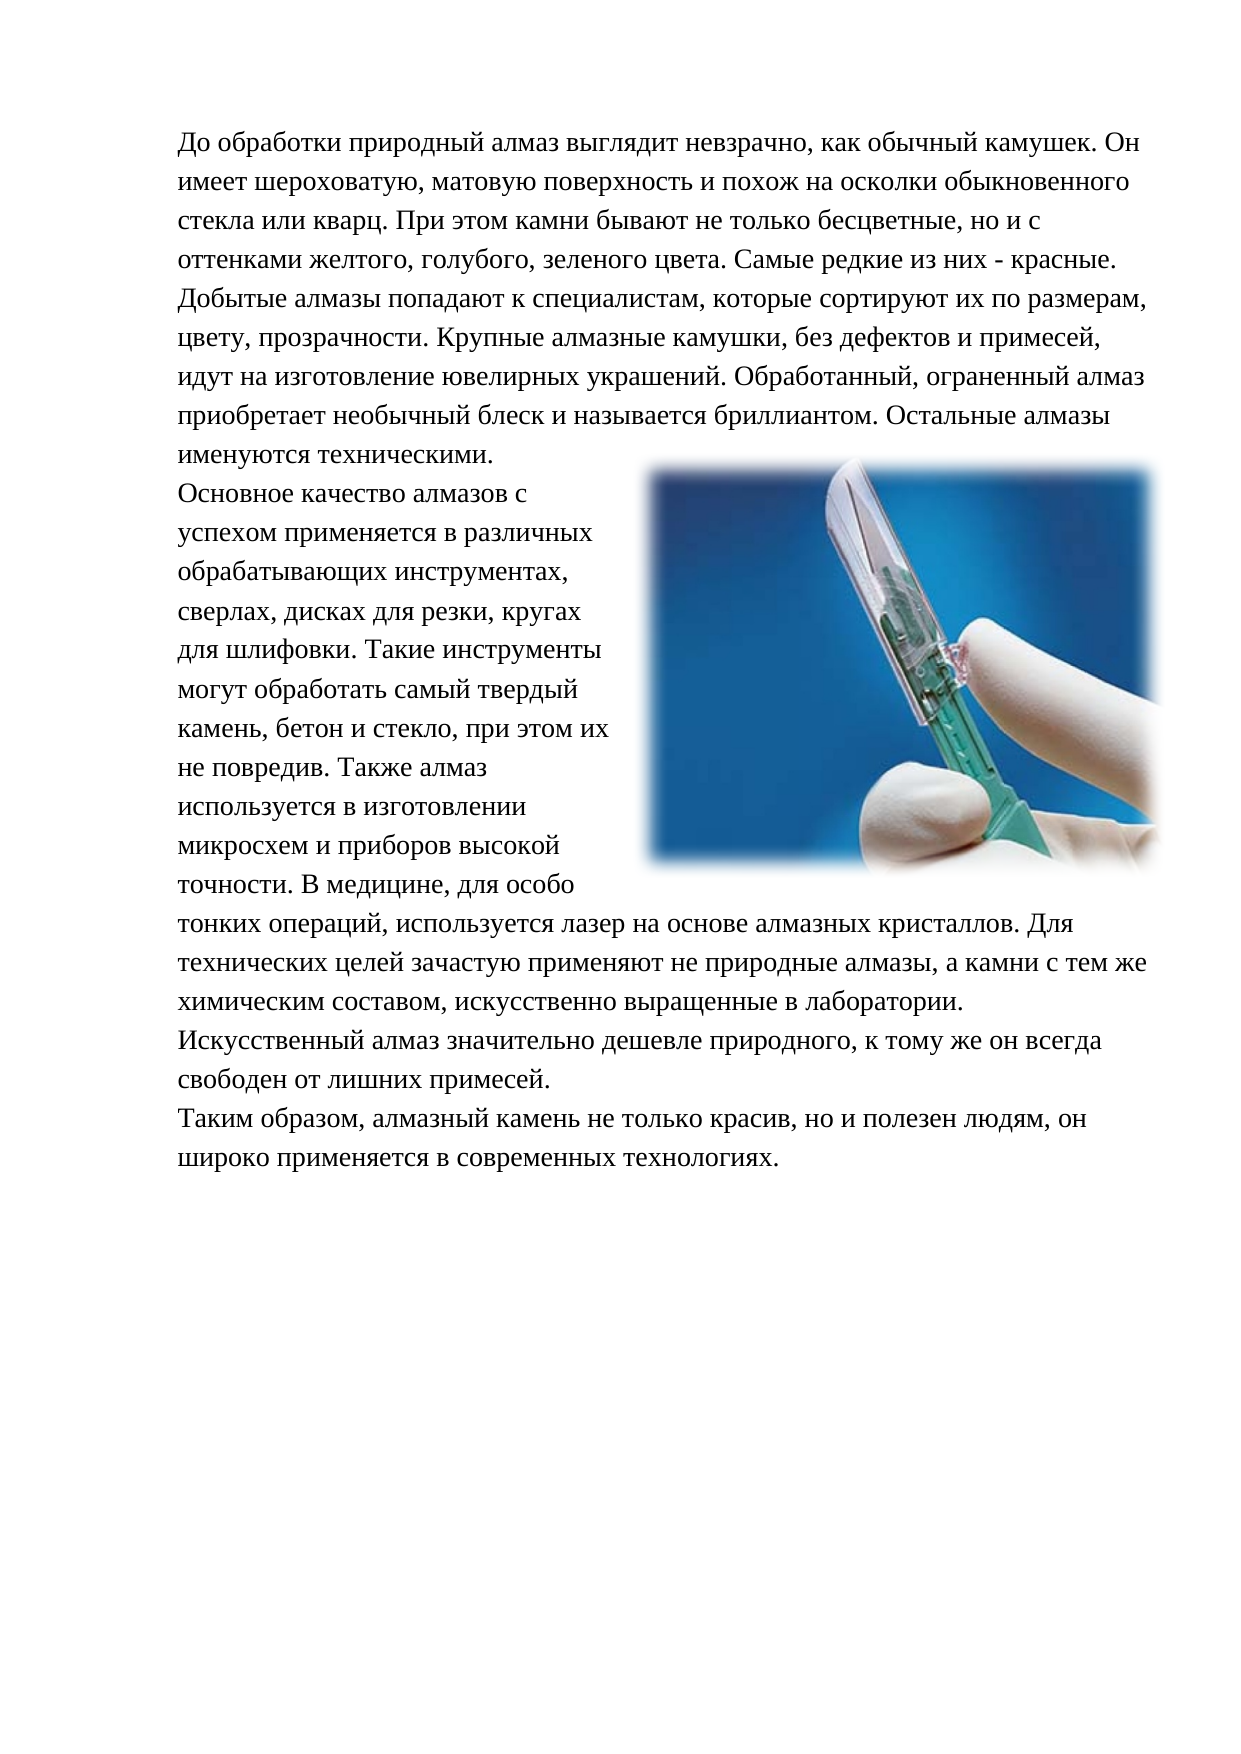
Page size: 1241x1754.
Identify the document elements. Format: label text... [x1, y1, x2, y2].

text Таким образом, алмазный камень не только красив, но и полезен людям, он широко применяется в современных технологиях. [177, 1095, 1152, 1173]
text До обработки природный алмаз выглядит невзрачно, как обычный камушек. Он имеет шероховатую, матовую поверхность и похож на осколки обыкновенного стекла или кварц. При этом камни бывают не только бесцветные, но и с оттенками желтого, голубого, зеленого цвета. Самые редкие из них - красные. Добытые алмазы попадают к специалистам, которые сортируют их по размерам, цвету, прозрачности. Крупные алмазные камушки, без дефектов и примесей, идут на изготовление ювелирных украшений. Обработанный, ограненный алмаз приобретает необычный блеск и называется бриллиантом. Остальные алмазы именуются техническими. [177, 118, 1152, 470]
picture [662, 482, 1137, 850]
